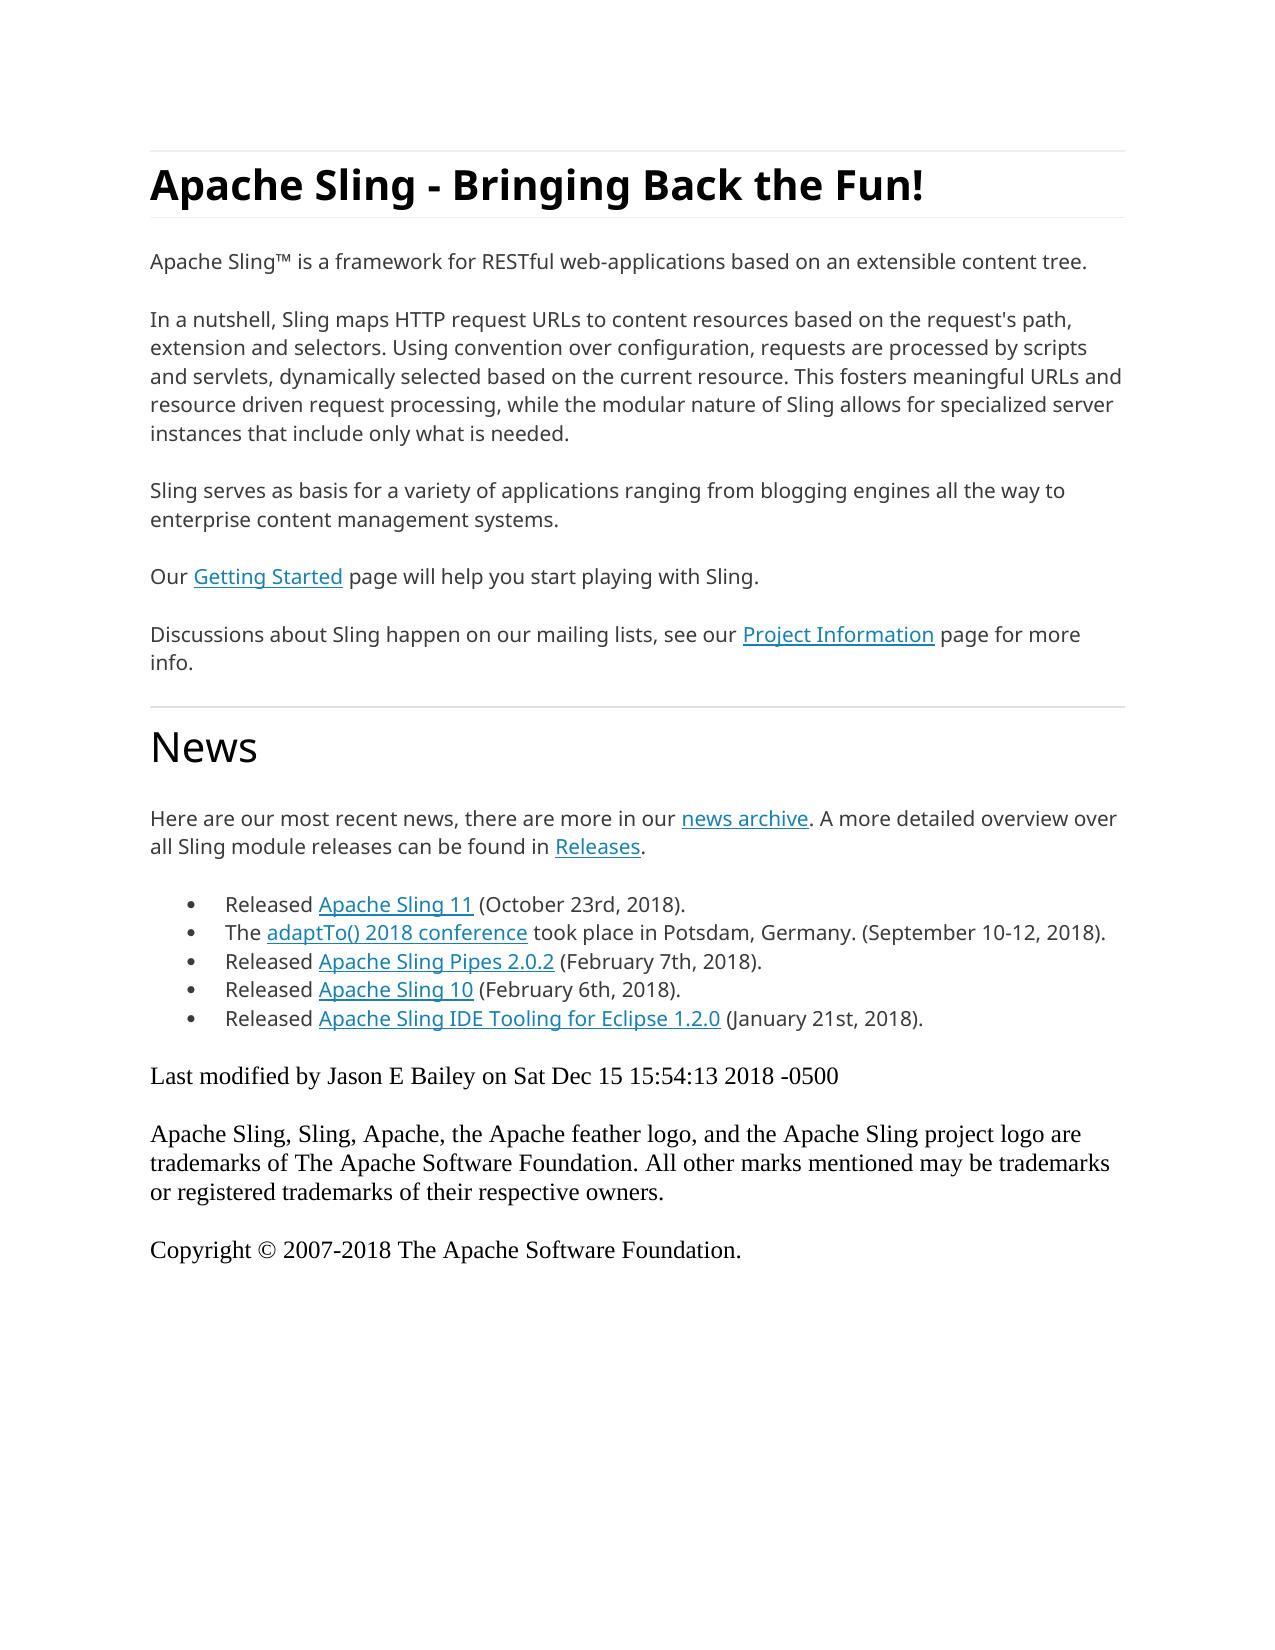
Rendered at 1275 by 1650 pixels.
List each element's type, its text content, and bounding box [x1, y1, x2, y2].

text News [150, 708, 1125, 775]
text Apache Sling, Sling, Apache, the Apache feather logo, and the Apache Sling project logo are trademarks of The Apache Software Foundation. All other marks mentioned may be trademarks or registered trademarks of their respective owners. [150, 1119, 1125, 1206]
text Our Getting Started page will help you start playing with Sling. [150, 562, 1125, 591]
text In a nutshell, Sling maps HTTP request URLs to content resources based on the request's path, extension and selectors. Using convention over configuration, requests are processed by scripts and servlets, dynamically selected based on the current resource. This fosters meaningful URLs and resource driven request processing, while the modular nature of Sling allows for specialized server instances that include only what is needed. [150, 305, 1125, 447]
text Apache Sling™ is a framework for RESTful web-applications based on an extensible content tree. [150, 247, 1125, 276]
list Released Apache Sling IDE Tooling for Eclipse 1.2.0 (January 21st, 2018). [187, 1004, 1125, 1032]
list Released Apache Sling 11 (October 23rd, 2018). [187, 890, 1125, 918]
text Copyright © 2007-2018 The Apache Software Foundation. [150, 1235, 1125, 1263]
text Apache Sling - Bringing Back the Fun! [150, 152, 1125, 217]
list The adaptTo() 2018 conference took place in Potsdam, Germany. (September 10-12, 2018). [187, 918, 1125, 947]
list Released Apache Sling 10 (February 6th, 2018). [187, 975, 1125, 1004]
text Last modified by Jason E Bailey on Sat Dec 15 15:54:13 2018 -0500 [150, 1061, 1125, 1090]
text Discussions about Sling happen on our mailing lists, see our Project Information page for more info. [150, 620, 1125, 677]
text Here are our most recent news, there are more in our news archive. A more detailed overview over all Sling module releases can be found in Releases. [150, 804, 1125, 861]
list Released Apache Sling Pipes 2.0.2 (February 7th, 2018). [187, 947, 1125, 975]
text Sling serves as basis for a variety of applications ranging from blogging engines all the way to enterprise content management systems. [150, 476, 1125, 533]
